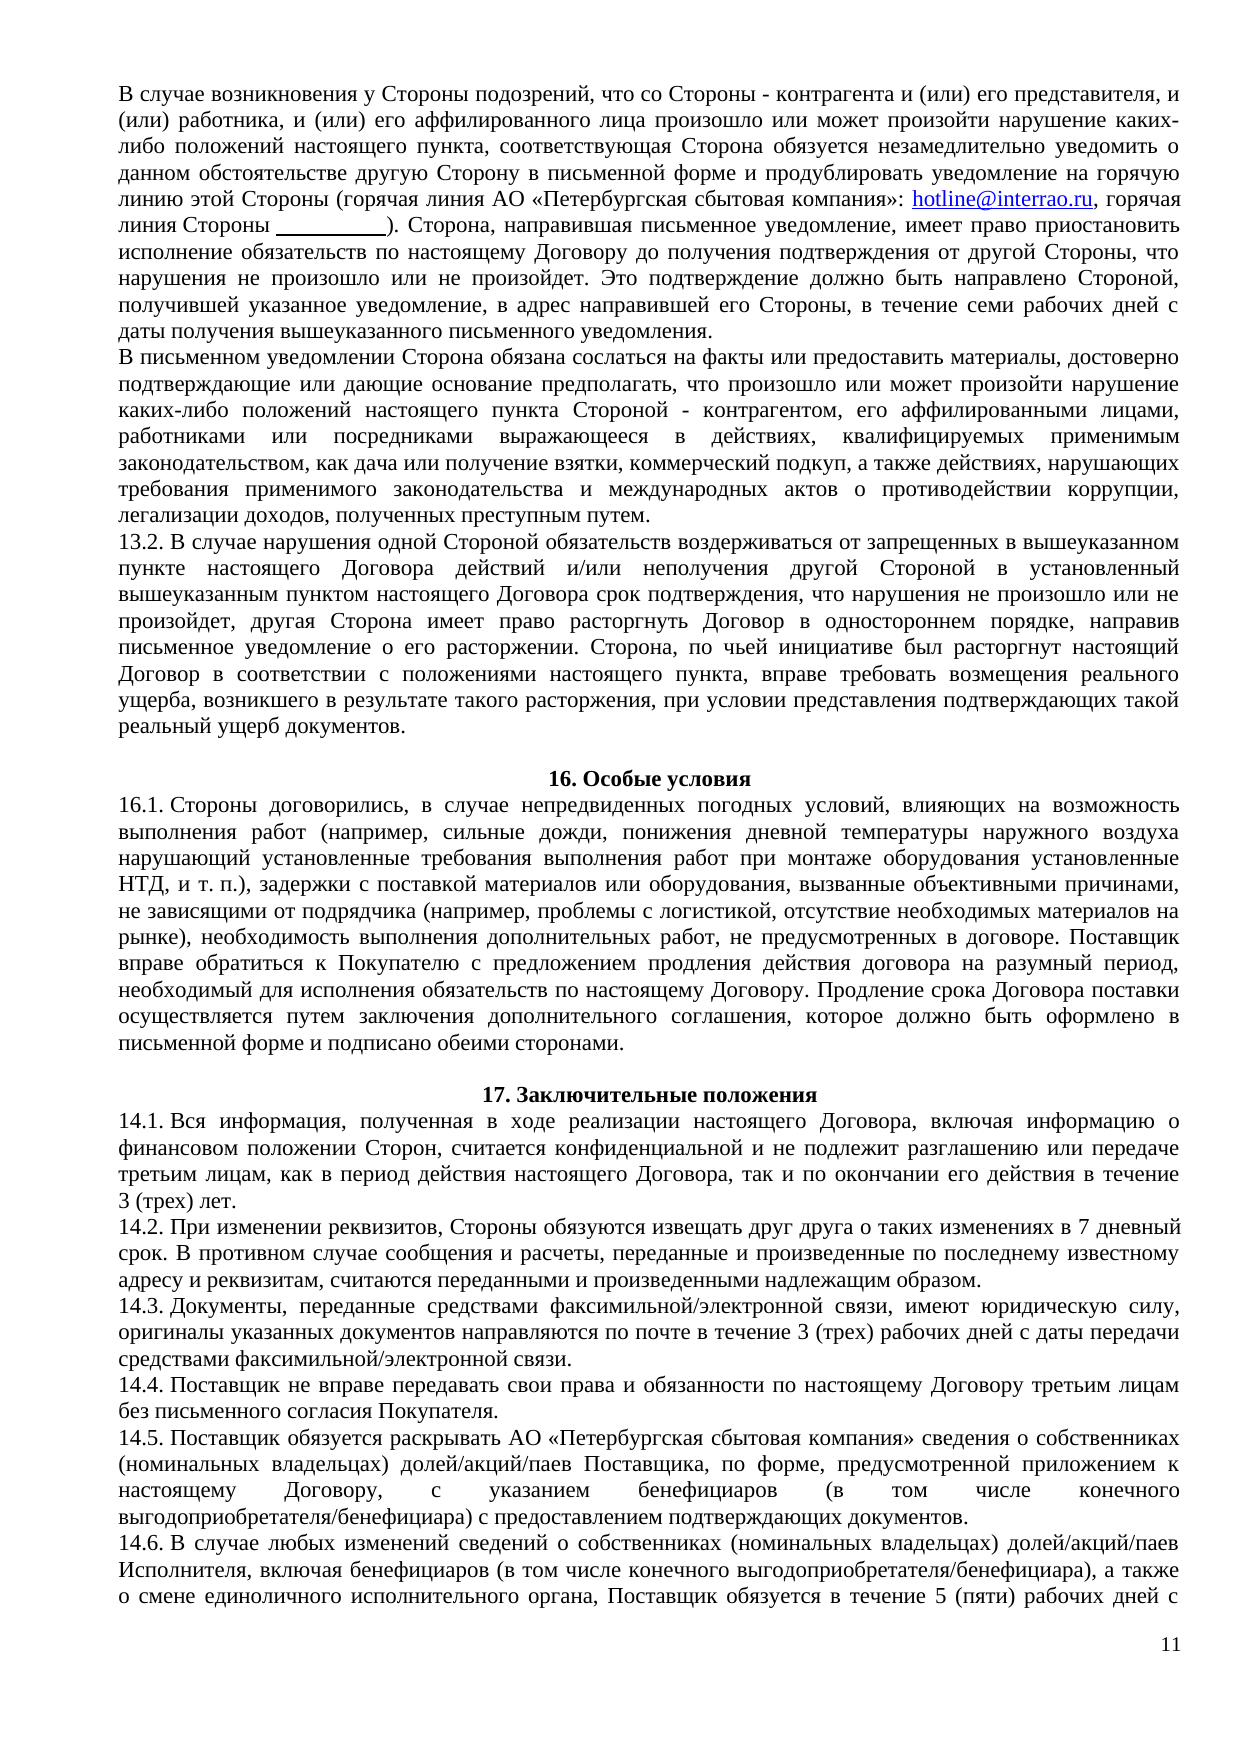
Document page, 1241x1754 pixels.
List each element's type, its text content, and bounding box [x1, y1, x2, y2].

text В письменном уведомлении Сторона обязана сослаться на факты или предоставить материалы, достоверно подтверждающие или дающие основание предполагать, что произошло или может произойти нарушение каких-либо положений настоящего пункта Стороной - контрагентом, его аффилированными лицами, работниками или посредниками выражающееся в действиях, квалифицируемых применимым законодательством, как дача или получение взятки, коммерческий подкуп, а также действиях, нарушающих требования применимого законодательства и международных актов о противодействии коррупции, легализации доходов, полученных преступным путем. [118, 343, 1181, 528]
text 14.4. Поставщик не вправе передавать свои права и обязанности по настоящему Договору третьим лицам без письменного согласия Покупателя. [118, 1371, 1181, 1424]
text 13.2. В случае нарушения одной Стороной обязательств воздерживаться от запрещенных в вышеуказанном пункте настоящего Договора действий и/или неполучения другой Стороной в установленный вышеуказанным пунктом настоящего Договора срок подтверждения, что нарушения не произошло или не произойдет, другая Сторона имеет право расторгнуть Договор в одностороннем порядке, направив письменное уведомление о его расторжении. Сторона, по чьей инициативе был расторгнут настоящий Договор в соответствии с положениями настоящего пункта, вправе требовать возмещения реального ущерба, возникшего в результате такого расторжения, при условии представления подтверждающих такой реальный ущерб документов. [118, 528, 1181, 739]
text 17. Заключительные положения [118, 1081, 1181, 1108]
text 14.1. Вся информация, полученная в ходе реализации настоящего Договора, включая информацию о финансовом положении Сторон, считается конфиденциальной и не подлежит разглашению или передаче третьим лицам, как в период действия настоящего Договора, так и по окончании его действия в течение 3 (трех) лет. [118, 1108, 1181, 1213]
text В случае возникновения у Стороны подозрений, что со Стороны - контрагента и (или) его представителя, и (или) работника, и (или) его аффилированного лица произошло или может произойти нарушение каких-либо положений настоящего пункта, соответствующая Сторона обязуется незамедлительно уведомить о данном обстоятельстве другую Сторону в письменной форме и продублировать уведомление на горячую линию этой Стороны (горячая линия АО «Петербургская сбытовая компания»: hotline@interrao.ru, горячая линия Стороны ). Сторона, направившая письменное уведомление, имеет право приостановить исполнение обязательств по настоящему Договору до получения подтверждения от другой Стороны, что нарушения не произошло или не произойдет. Это подтверждение должно быть направлено Стороной, получившей указанное уведомление, в адрес направившей его Стороны, в течение семи рабочих дней с даты получения вышеуказанного письменного уведомления. [118, 80, 1181, 343]
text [118, 1529, 1181, 1608]
text 14.5. Поставщик обязуется раскрывать АО «Петербургская сбытовая компания» сведения о собственниках (номинальных владельцах) долей/акций/паев Поставщика, по форме, предусмотренной приложением к настоящему Договору, с указанием бенефициаров (в том числе конечного выгодоприобретателя/бенефициара) с предоставлением подтверждающих документов. [118, 1424, 1181, 1529]
text 14.3. Документы, переданные средствами факсимильной/электронной связи, имеют юридическую силу, оригиналы указанных документов направляются по почте в течение 3 (трех) рабочих дней с даты передачи средствами факсимильной/электронной связи. [118, 1292, 1181, 1371]
text 16. Особые условия [118, 765, 1181, 791]
text 14.2. При изменении реквизитов, Стороны обязуются извещать друг друга о таких изменениях в 7 дневный срок. В противном случае сообщения и расчеты, переданные и произведенные по последнему известному адресу и реквизитам, считаются переданными и произведенными надлежащим образом. [118, 1213, 1181, 1292]
text 16.1. Стороны договорились, в случае непредвиденных погодных условий, влияющих на возможность выполнения работ (например, сильные дожди, понижения дневной температуры наружного воздуха нарушающий установленные требования выполнения работ при монтаже оборудования установленные НТД, и т. п.), задержки с поставкой материалов или оборудования, вызванные объективными причинами, не зависящими от подрядчика (например, проблемы с логистикой, отсутствие необходимых материалов на рынке), необходимость выполнения дополнительных работ, не предусмотренных в договоре. Поставщик вправе обратиться к Покупателю с предложением продления действия договора на разумный период, необходимый для исполнения обязательств по настоящему Договору. Продление срока Договора поставки осуществляется путем заключения дополнительного соглашения, которое должно быть оформлено в письменной форме и подписано обеими сторонами. [118, 791, 1181, 1055]
